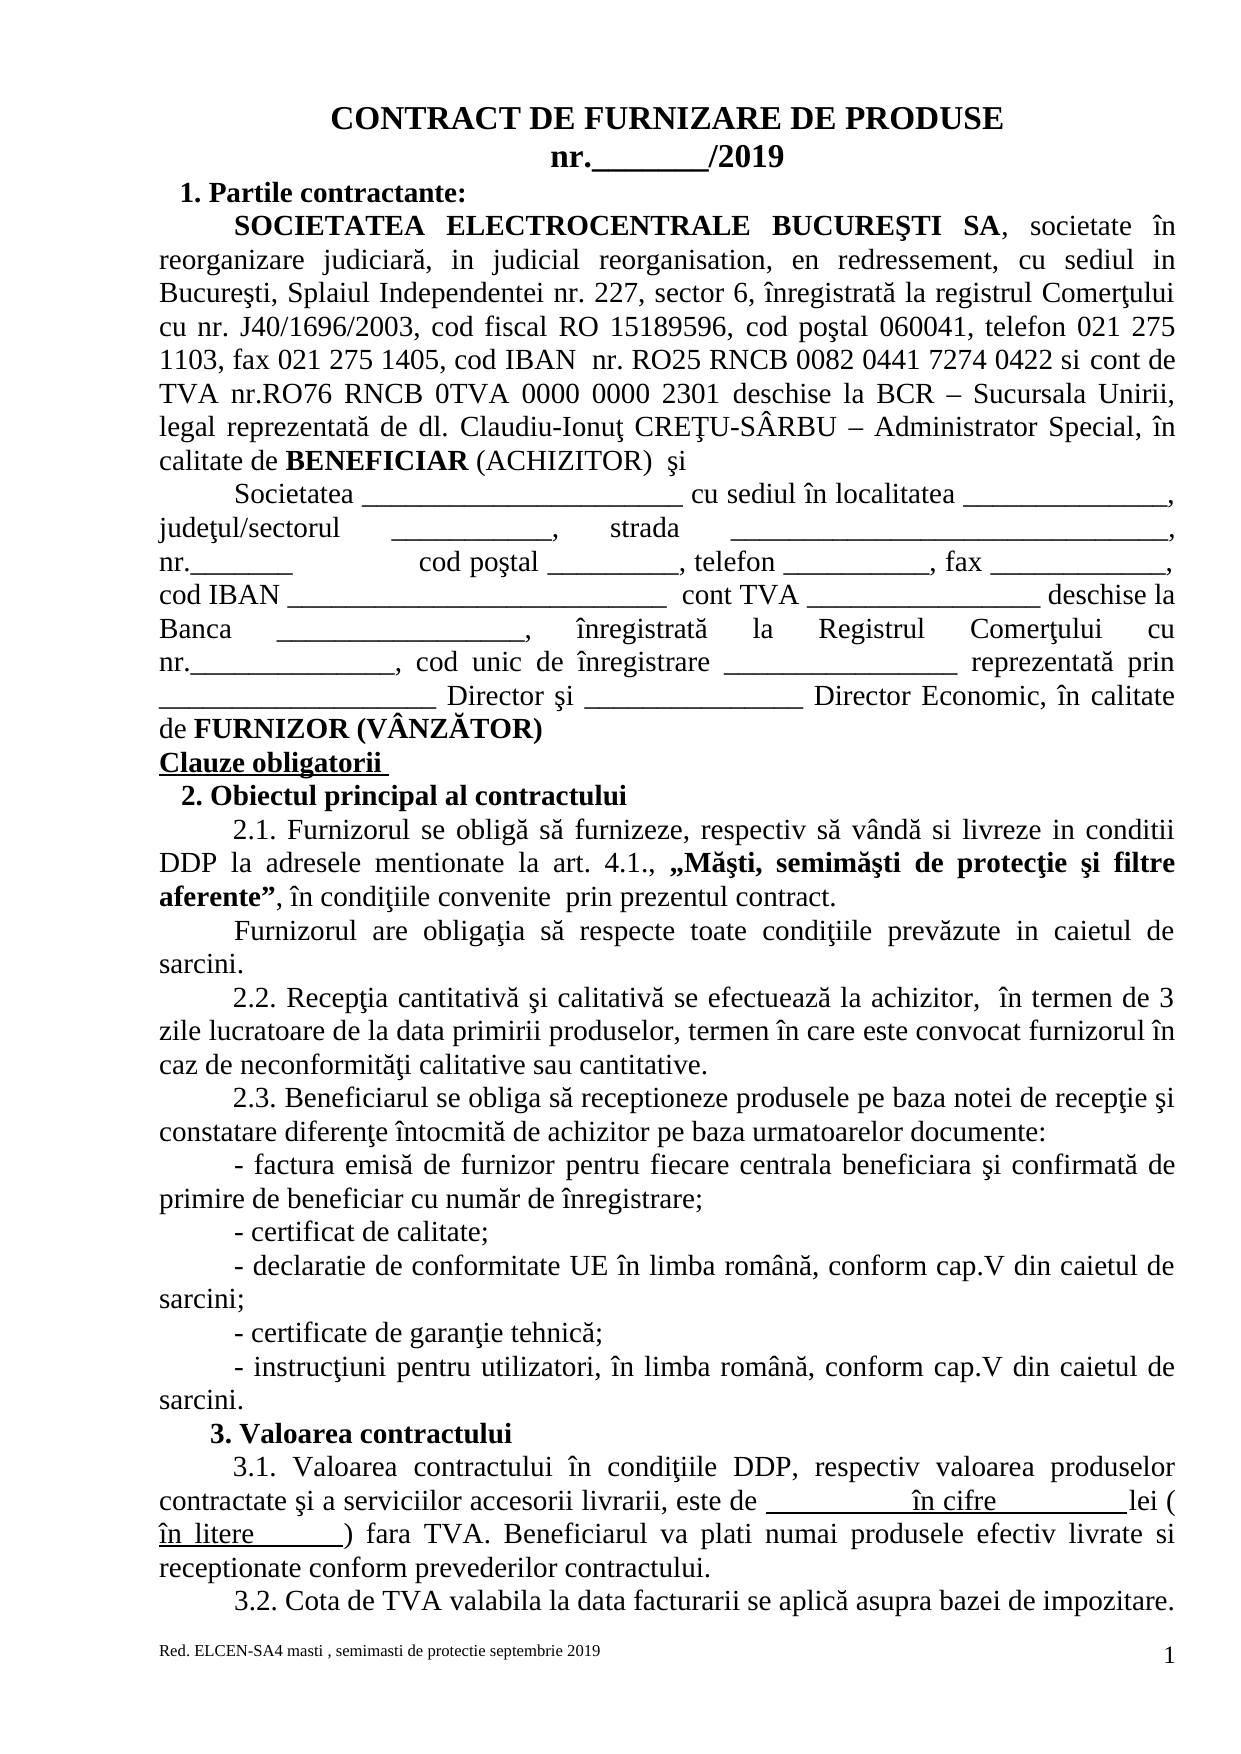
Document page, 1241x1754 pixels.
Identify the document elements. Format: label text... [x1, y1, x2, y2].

text Furnizorul are obligaţia să respecte toate condiţiile prevăzute in caietul de sarcini. [159, 913, 1176, 980]
text - factura emisă de furnizor pentru fiecare centrala beneficiara şi confirmată de primire de beneficiar cu număr de înregistrare; [159, 1147, 1176, 1214]
text SOCIETATEA ELECTROCENTRALE BUCUREŞTI SA, societate în reorganizare judiciară, in judicial reorganisation, en redressement, cu sediul in Bucureşti, Splaiul Independentei nr. 227, sector 6, înregistrată la registrul Comerţului cu nr. J40/1696/2003, cod fiscal RO 15189596, cod poştal 060041, telefon 021 275 1103, fax 021 275 1405, cod IBAN nr. RO25 RNCB 0082 0441 7274 0422 si cont de TVA nr.RO76 RNCB 0TVA 0000 0000 2301 deschise la BCR – Sucursala Unirii, legal reprezentată de dl. Claudiu-Ionuţ CREŢU-SÂRBU – Administrator Special, în calitate de beneficiar (ACHIZITOR) şi [159, 208, 1176, 477]
text 3.1. Valoarea contractului în condiţiile DDP, respectiv valoarea produselor contractate şi a serviciilor accesorii livrarii, este de în cifre lei ( în litere ) fara TVA. Beneficiarul va plati numai produsele efectiv livrate si receptionate conform prevederilor contractului. [159, 1449, 1176, 1583]
text 2.3. Beneficiarul se obliga să receptioneze produsele pe baza notei de recepţie şi constatare diferenţe întocmită de achizitor pe baza urmatoarelor documente: [159, 1080, 1176, 1147]
text - certificate de garanţie tehnică; [159, 1315, 1176, 1349]
text - certificat de calitate; [159, 1214, 1176, 1248]
text 2. Obiectul principal al contractului [159, 778, 1176, 812]
text - declaratie de conformitate UE în limba română, conform cap.V din caietul de sarcini; [159, 1248, 1176, 1315]
text - instrucţiuni pentru utilizatori, în limba română, conform cap.V din caietul de sarcini. [159, 1349, 1176, 1416]
text 2.1. Furnizorul se obligă să furnizeze, respectiv să vândă si livreze in conditii DDP la adresele mentionate la art. 4.1., „Măşti, semimăşti de protecţie şi filtre aferente”, în condiţiile convenite prin prezentul contract. [159, 812, 1176, 913]
text Societatea ______________________ cu sediul în localitatea ______________, judeţul/sectorul ___________, strada ______________________________, nr._______ cod poştal _________, telefon __________, fax ____________, cod IBAN __________________________ cont TVA ________________ deschise la Banca _________________, înregistrată la Registrul Comerţului cu nr.______________, cod unic de înregistrare ________________ reprezentată prin ___________________ Director şi _______________ Director Economic, în calitate de FURNIZOR (VÂNZĂTOR) [159, 477, 1176, 745]
text 3. Valoarea contractului [159, 1416, 1176, 1449]
text Clauze obligatorii [159, 745, 1176, 778]
text 3.2. Cota de TVA valabila la data facturarii se aplică asupra bazei de impozitare. [159, 1583, 1176, 1617]
text CONTRACT DE FURNIZARE DE PRODUSE nr._______/2019 [159, 98, 1176, 175]
text 1. Partile contractante: [159, 175, 1176, 208]
text 2.2. Recepţia cantitativă şi calitativă se efectuează la achizitor, în termen de 3 zile lucratoare de la data primirii produselor, termen în care este convocat furnizorul în caz de neconformităţi calitative sau cantitative. [159, 980, 1176, 1080]
